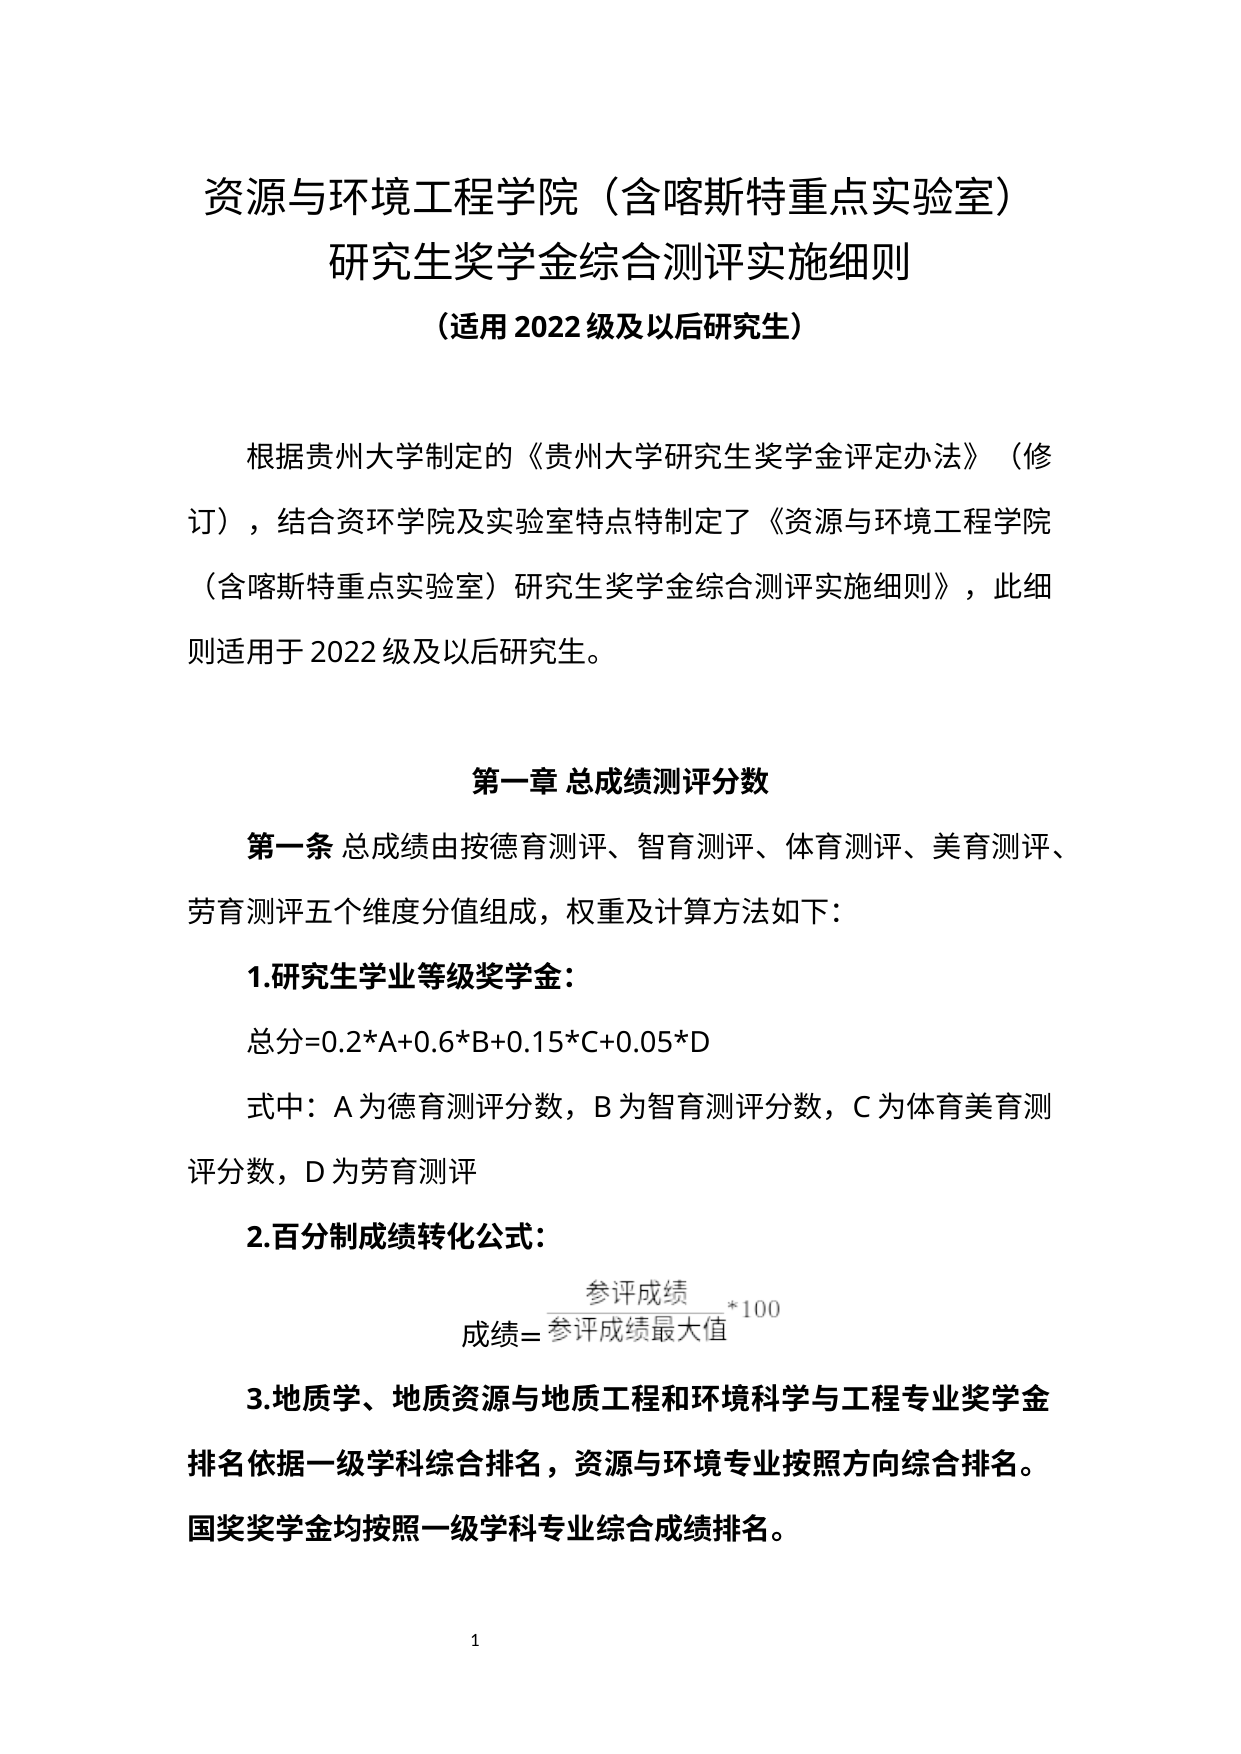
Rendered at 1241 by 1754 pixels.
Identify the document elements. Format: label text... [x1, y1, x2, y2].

text 第一章 总成绩测评分数 [187, 747, 1053, 812]
text 1.研究生学业等级奖学金： [187, 942, 1053, 1007]
text 3.地质学、地质资源与地质工程和环境科学与工程专业奖学金排名依据一级学科综合排名，资源与环境专业按照方向综合排名。国奖奖学金均按照一级学科专业综合成绩排名。 [187, 1364, 1053, 1559]
text 根据贵州大学制定的《贵州大学研究生奖学金评定办法》（修订），结合资环学院及实验室特点特制定了《资源与环境工程学院（含喀斯特重点实验室）研究生奖学金综合测评实施细则》，此细则适用于2022级及以后研究生。 [187, 422, 1053, 682]
text 第一条 总成绩由按德育测评、智育测评、体育测评、美育测评、劳育测评五个维度分值组成，权重及计算方法如下： [187, 812, 1053, 942]
text 总分=0.2*A+0.6*B+0.15*C+0.05*D [187, 1007, 1053, 1072]
text 2.百分制成绩转化公式： [187, 1202, 1053, 1267]
text 式中：A为德育测评分数，B为智育测评分数，C为体育美育测评分数，D为劳育测评 [187, 1072, 1053, 1202]
text 成绩= [187, 1267, 1053, 1364]
text 资源与环境工程学院（含喀斯特重点实验室） [187, 162, 1053, 227]
text （适用2022级及以后研究生） [187, 292, 1053, 357]
text 研究生奖学金综合测评实施细则 [187, 227, 1053, 292]
